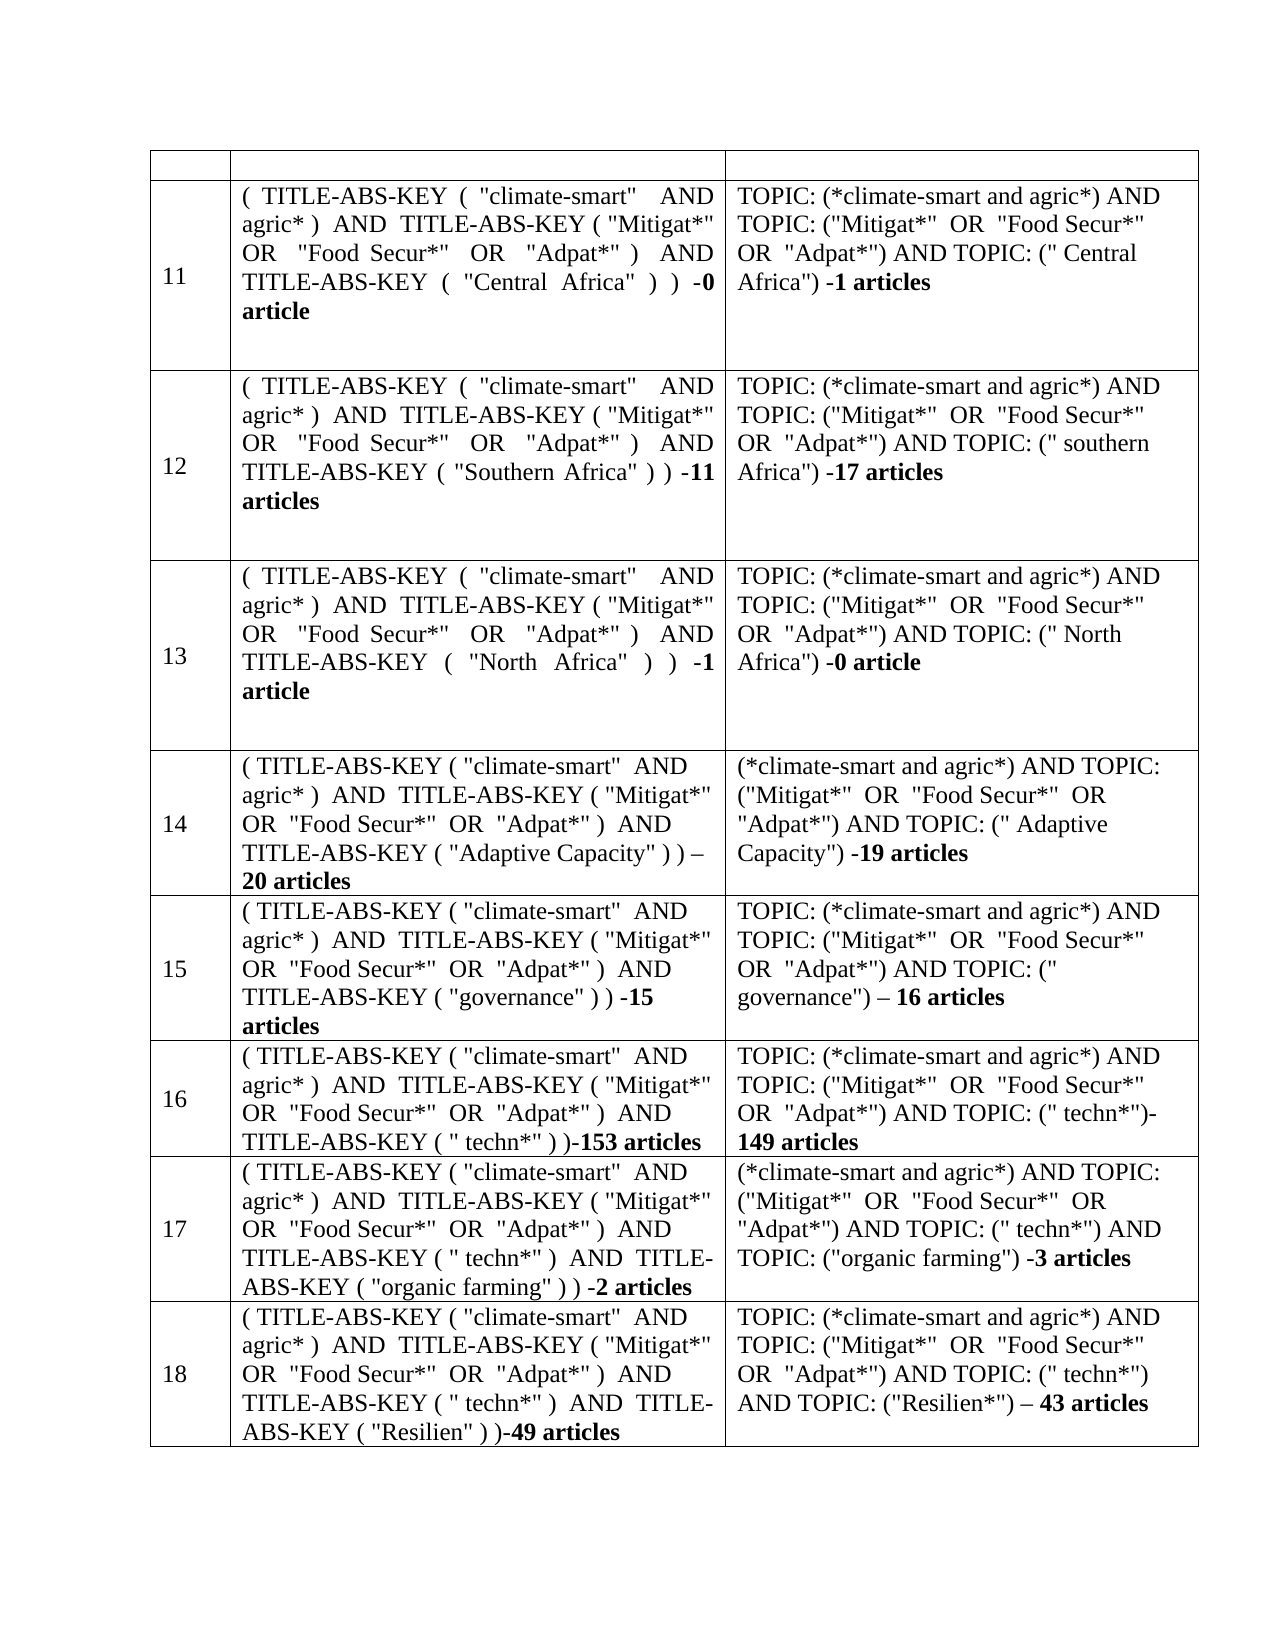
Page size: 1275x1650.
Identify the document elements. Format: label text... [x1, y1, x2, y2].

table_cell 12 [151, 371, 230, 560]
table_cell TOPIC: (*climate-smart and agric*) AND TOPIC: ("Mitigat*" OR "Food Secur*" OR "Adpat*") AND TOPIC: (" techn*") AND TOPIC: ("Resilien*") – 43 articles [726, 1302, 1198, 1446]
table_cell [231, 151, 725, 180]
table_cell ( TITLE-ABS-KEY ( "climate-smart" AND agric* ) AND TITLE-ABS-KEY ( "Mitigat*" OR "Food Secur*" OR "Adpat*" ) AND TITLE-ABS-KEY ( " techn*" ) AND TITLE-ABS-KEY ( "Resilien" ) )-49 articles [231, 1302, 725, 1446]
table_cell ( TITLE-ABS-KEY ( "climate-smart" AND agric* ) AND TITLE-ABS-KEY ( "Mitigat*" OR "Food Secur*" OR "Adpat*" ) AND TITLE-ABS-KEY ( "governance" ) ) -15 articles [231, 896, 725, 1040]
table_cell TOPIC: (*climate-smart and agric*) AND TOPIC: ("Mitigat*" OR "Food Secur*" OR "Adpat*") AND TOPIC: (" southern Africa") -17 articles [726, 371, 1198, 560]
table_cell TOPIC: (*climate-smart and agric*) AND TOPIC: ("Mitigat*" OR "Food Secur*" OR "Adpat*") AND TOPIC: (" governance") – 16 articles [726, 896, 1198, 1040]
table_cell 18 [151, 1302, 230, 1446]
table_cell 15 [151, 896, 230, 1040]
table_cell 13 [151, 561, 230, 750]
table_cell ( TITLE-ABS-KEY ( "climate-smart" AND agric* ) AND TITLE-ABS-KEY ( "Mitigat*" OR "Food Secur*" OR "Adpat*" ) AND TITLE-ABS-KEY ( " techn*" ) )-153 articles [231, 1041, 725, 1156]
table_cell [726, 151, 1198, 180]
table_cell (*climate-smart and agric*) AND TOPIC: ("Mitigat*" OR "Food Secur*" OR "Adpat*") AND TOPIC: (" Adaptive Capacity") -19 articles [726, 751, 1198, 895]
table_cell 14 [151, 751, 230, 895]
table_cell ( TITLE-ABS-KEY ( "climate-smart" AND agric* ) AND TITLE-ABS-KEY ( "Mitigat*" OR "Food Secur*" OR "Adpat*" ) AND TITLE-ABS-KEY ( "Southern Africa" ) ) -11 articles [231, 371, 725, 560]
table_cell ( TITLE-ABS-KEY ( "climate-smart" AND agric* ) AND TITLE-ABS-KEY ( "Mitigat*" OR "Food Secur*" OR "Adpat*" ) AND TITLE-ABS-KEY ( "Adaptive Capacity" ) ) – 20 articles [231, 751, 725, 895]
table_cell 10 [151, 151, 230, 180]
table_cell ( TITLE-ABS-KEY ( "climate-smart" AND agric* ) AND TITLE-ABS-KEY ( "Mitigat*" OR "Food Secur*" OR "Adpat*" ) AND TITLE-ABS-KEY ( "Central Africa" ) ) -0 article [231, 181, 725, 370]
table_cell 11 [151, 181, 230, 370]
table_cell ( TITLE-ABS-KEY ( "climate-smart" AND agric* ) AND TITLE-ABS-KEY ( "Mitigat*" OR "Food Secur*" OR "Adpat*" ) AND TITLE-ABS-KEY ( " techn*" ) AND TITLE-ABS-KEY ( "organic farming" ) ) -2 articles [231, 1157, 725, 1301]
table_cell (*climate-smart and agric*) AND TOPIC: ("Mitigat*" OR "Food Secur*" OR "Adpat*") AND TOPIC: (" techn*") AND TOPIC: ("organic farming") -3 articles [726, 1157, 1198, 1301]
table_cell TOPIC: (*climate-smart and agric*) AND TOPIC: ("Mitigat*" OR "Food Secur*" OR "Adpat*") AND TOPIC: (" North Africa") -0 article [726, 561, 1198, 750]
table_cell 16 [151, 1041, 230, 1156]
table_cell 17 [151, 1157, 230, 1301]
table_cell ( TITLE-ABS-KEY ( "climate-smart" AND agric* ) AND TITLE-ABS-KEY ( "Mitigat*" OR "Food Secur*" OR "Adpat*" ) AND TITLE-ABS-KEY ( "North Africa" ) ) -1 article [231, 561, 725, 750]
table_cell TOPIC: (*climate-smart and agric*) AND TOPIC: ("Mitigat*" OR "Food Secur*" OR "Adpat*") AND TOPIC: (" Central Africa") -1 articles [726, 181, 1198, 370]
table_cell TOPIC: (*climate-smart and agric*) AND TOPIC: ("Mitigat*" OR "Food Secur*" OR "Adpat*") AND TOPIC: (" techn*")-149 articles [726, 1041, 1198, 1156]
